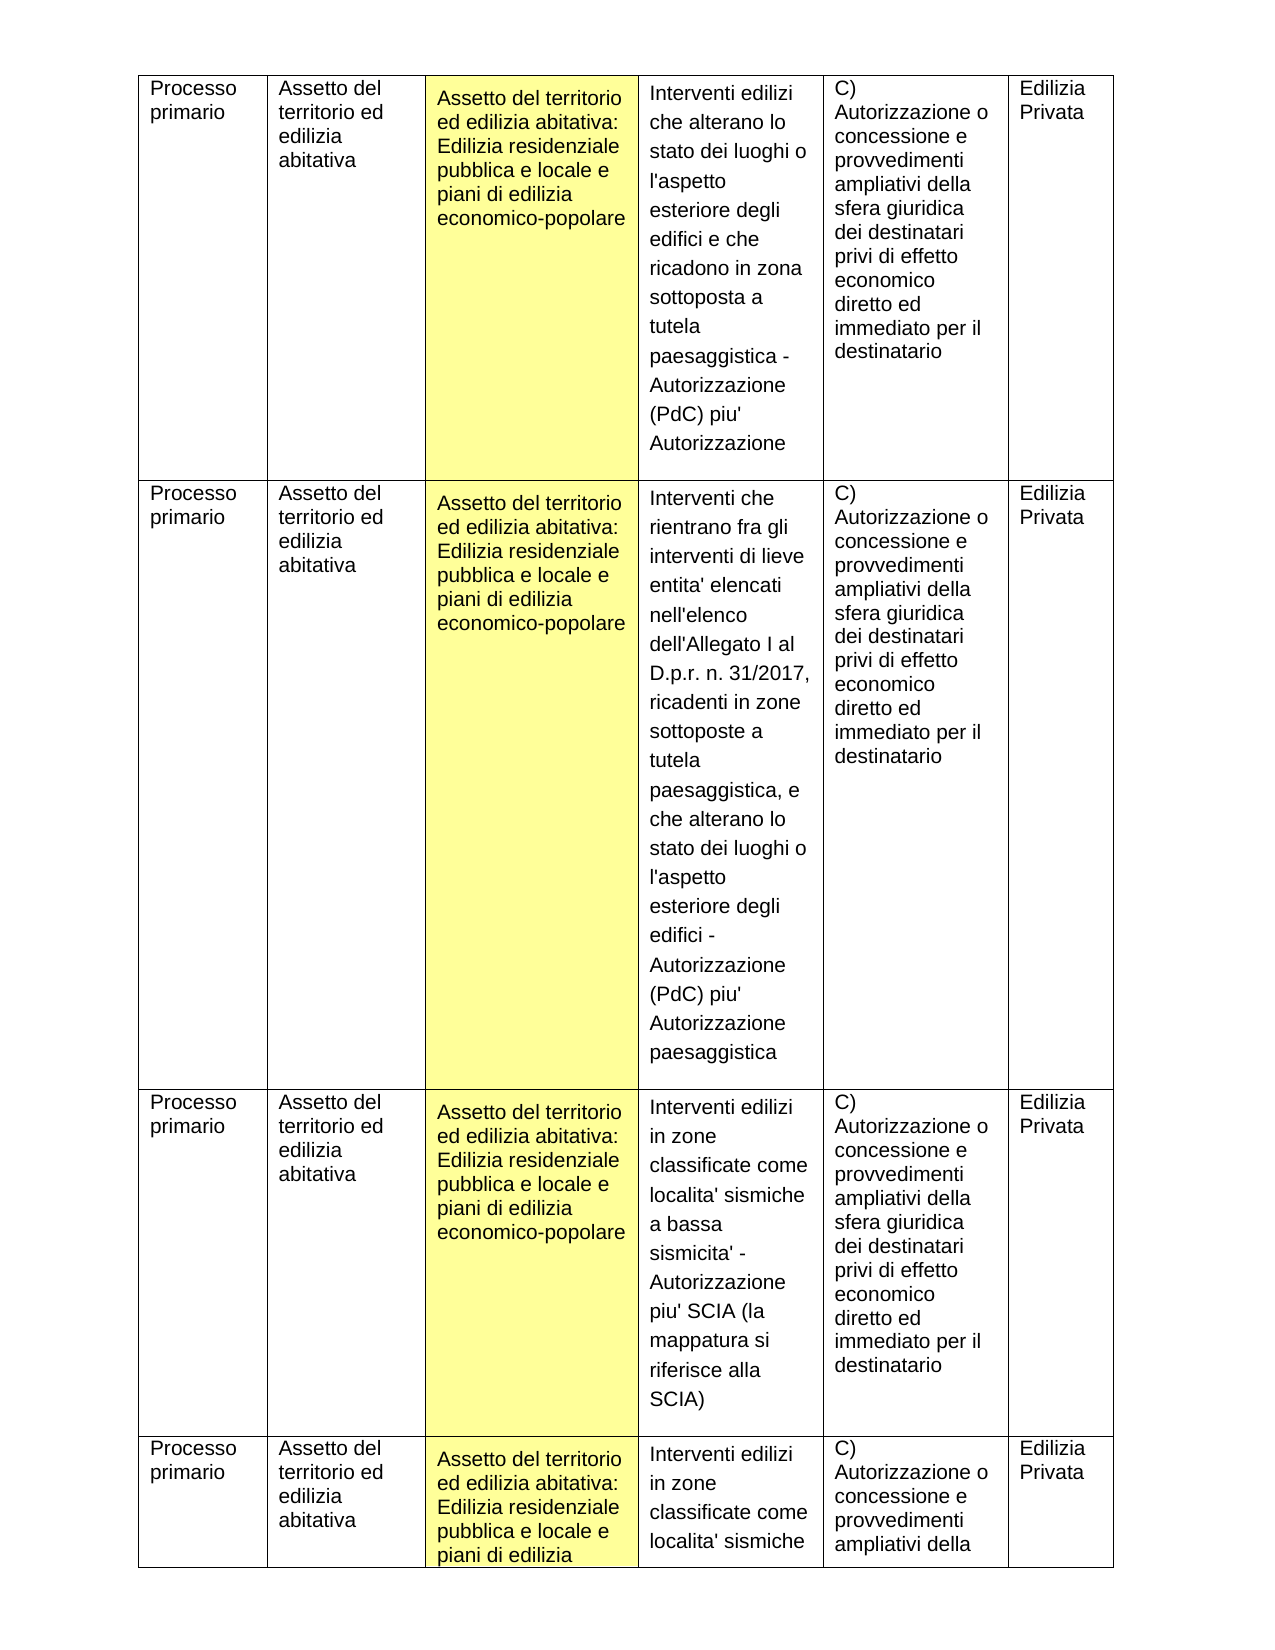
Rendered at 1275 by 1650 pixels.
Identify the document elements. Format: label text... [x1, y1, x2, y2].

table_cell Interventi edilizi che alterano lo stato dei luoghi o l'aspetto esteriore degli edifici e che ricadono in zona sottoposta a tutela paesaggistica - Autorizzazione (PdC) piu' Autorizzazione [639, 76, 823, 480]
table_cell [268, 76, 425, 480]
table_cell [824, 76, 1008, 480]
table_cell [639, 1437, 823, 1566]
table_cell Processo primario [139, 1090, 267, 1436]
table_cell Edilizia Privata [1009, 76, 1113, 480]
table_cell Assetto del territorio ed edilizia abitativa [268, 481, 425, 1089]
table_cell Edilizia Privata [1009, 1090, 1113, 1436]
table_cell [824, 1437, 1008, 1566]
table_cell Processo primario [139, 481, 267, 1089]
table_cell Processo primario [139, 1437, 267, 1566]
table_cell Processo primario [139, 76, 267, 480]
table_cell Interventi edilizi in zone classificate come localita' sismiche a bassa sismicita' - Autorizzazione piu' SCIA (la mappatura si riferisce alla SCIA) [639, 1090, 823, 1436]
table_cell Assetto del territorio ed edilizia abitativa: Edilizia residenziale pubblica e locale e piani di edilizia economico-popolare [426, 481, 638, 1089]
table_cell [426, 1437, 638, 1566]
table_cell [426, 76, 638, 480]
table_cell Edilizia Privata [1009, 1437, 1113, 1566]
table_cell Interventi che rientrano fra gli interventi di lieve entita' elencati nell'elenco dell'Allegato I al D.p.r. n. 31/2017, ricadenti in zone sottoposte a tutela paesaggistica, e che alterano lo stato dei luoghi o l'aspetto esteriore degli edifici - Autorizzazione (PdC) piu' Autorizzazione paesaggistica [639, 481, 823, 1089]
table_cell Assetto del territorio ed edilizia abitativa: Edilizia residenziale pubblica e locale e piani di edilizia economico-popolare [426, 1090, 638, 1436]
table_cell Edilizia Privata [1009, 481, 1113, 1089]
table_cell Assetto del territorio ed edilizia abitativa [268, 1090, 425, 1436]
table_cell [268, 1437, 425, 1566]
